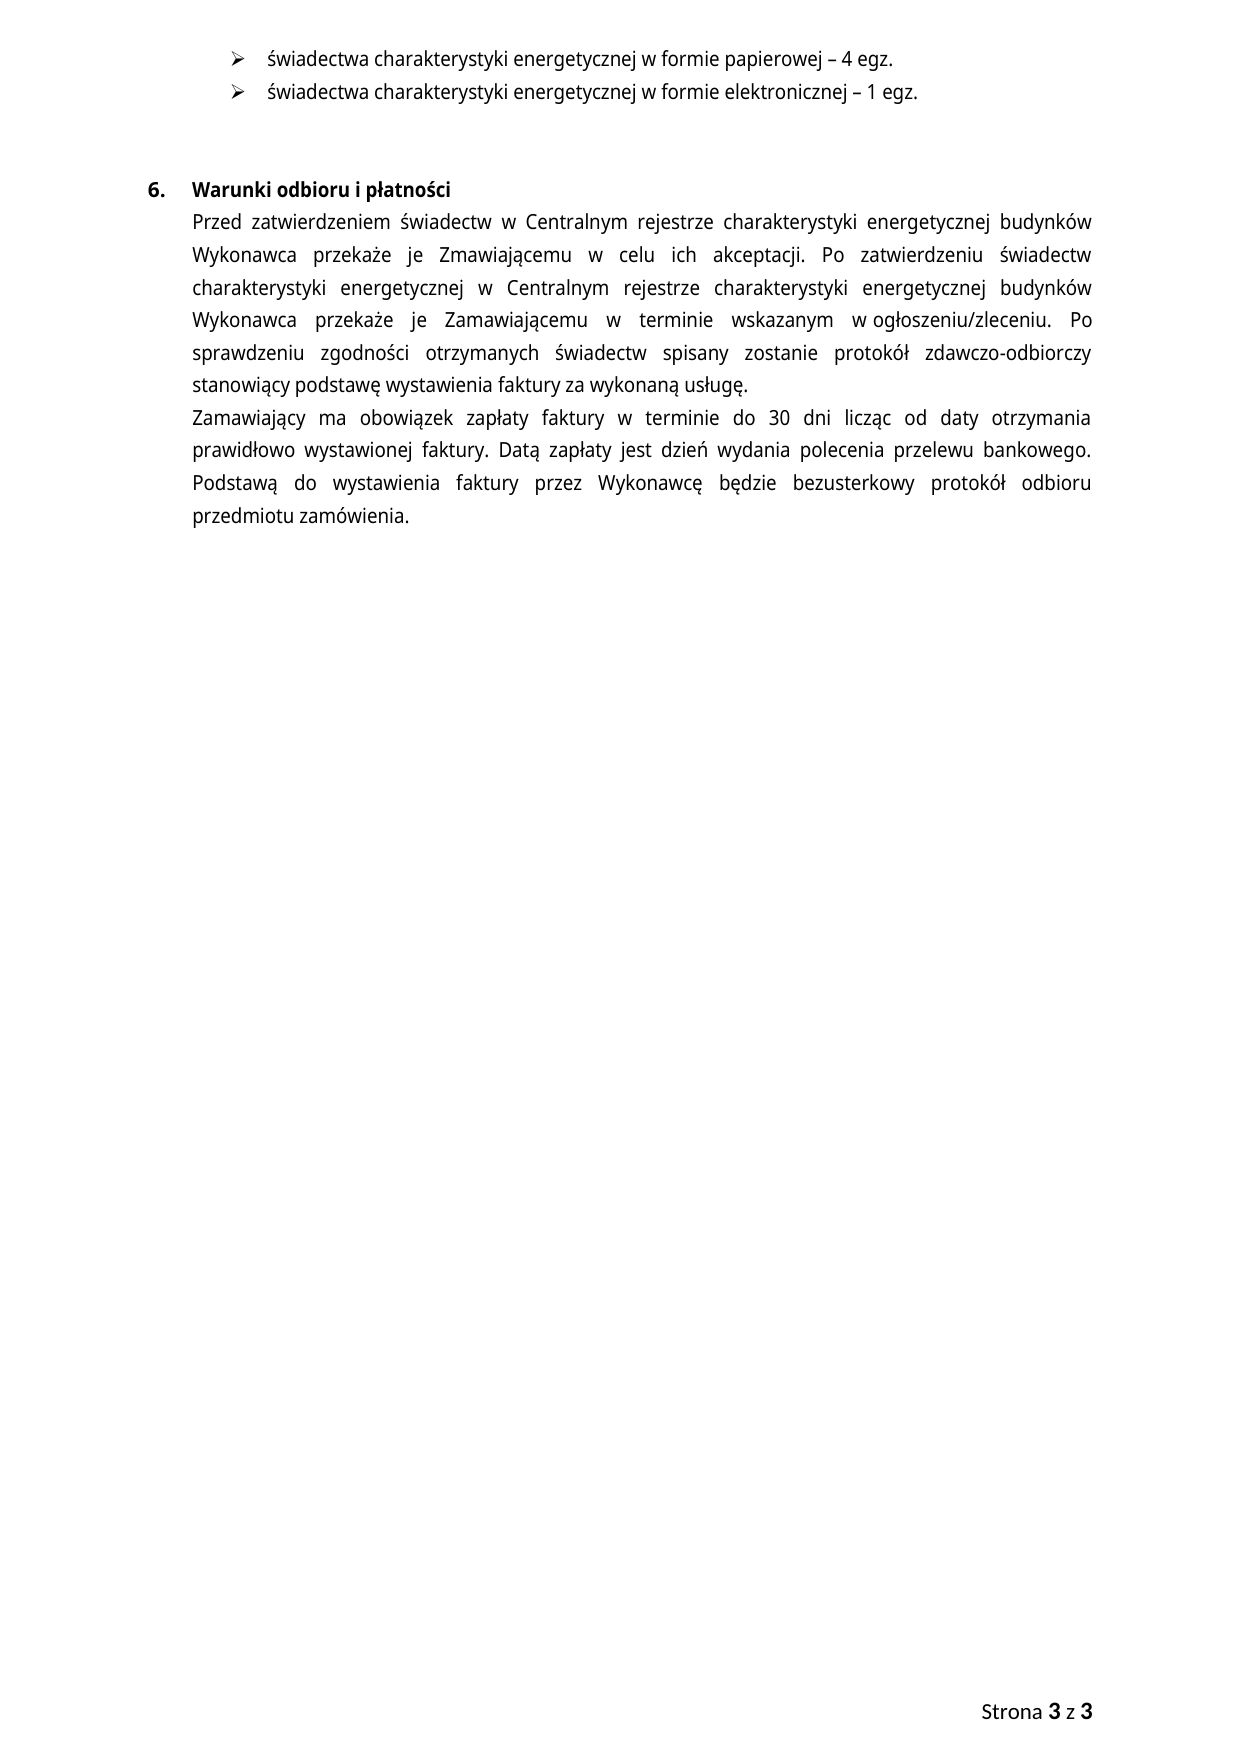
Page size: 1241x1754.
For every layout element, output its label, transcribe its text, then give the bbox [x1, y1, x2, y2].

list świadectwa charakterystyki energetycznej w formie papierowej – 4 egz. [229, 44, 1093, 73]
list świadectwa charakterystyki energetycznej w formie elektronicznej – 1 egz. [229, 77, 1093, 105]
text Zamawiający ma obowiązek zapłaty faktury w terminie do 30 dni licząc od daty otrzymania prawidłowo wystawionej faktury. Datą zapłaty jest dzień wydania polecenia przelewu bankowego. Podstawą do wystawienia faktury przez Wykonawcę będzie bezusterkowy protokół odbioru przedmiotu zamówienia. [192, 403, 1093, 529]
list Warunki odbioru i płatności [148, 175, 1093, 203]
text Przed zatwierdzeniem świadectw w Centralnym rejestrze charakterystyki energetycznej budynków Wykonawca przekaże je Zmawiającemu w celu ich akceptacji. Po zatwierdzeniu świadectw charakterystyki energetycznej w Centralnym rejestrze charakterystyki energetycznej budynków Wykonawca przekaże je Zamawiającemu w terminie wskazanym w ogłoszeniu/zleceniu. Po sprawdzeniu zgodności otrzymanych świadectw spisany zostanie protokół zdawczo-odbiorczy stanowiący podstawę wystawienia faktury za wykonaną usługę. [192, 207, 1093, 399]
